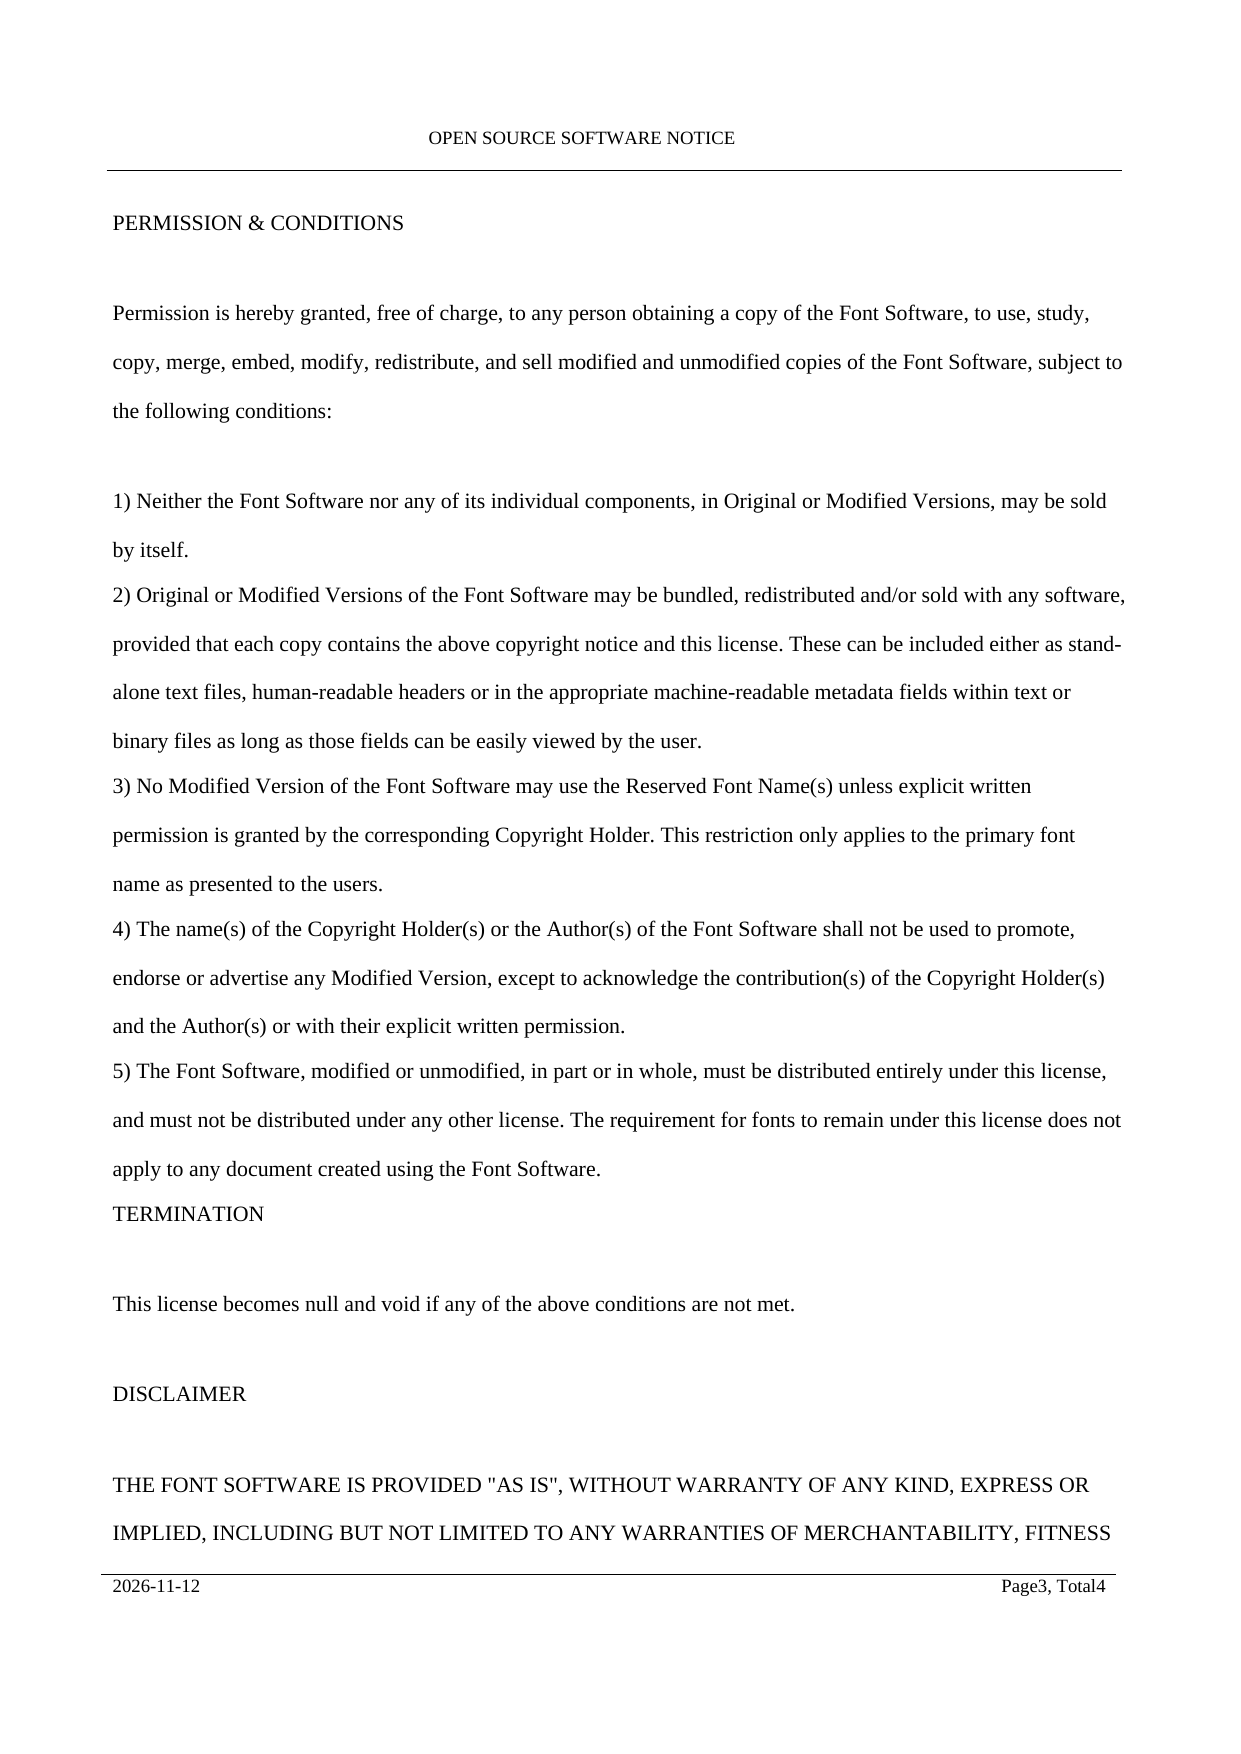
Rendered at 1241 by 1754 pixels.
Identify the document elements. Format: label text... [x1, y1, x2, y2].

text 3) No Modified Version of the Font Software may use the Reserved Font Name(s) unless explicit written permission is granted by the corresponding Copyright Holder. This restriction only applies to the primary font name as presented to the users. [112, 769, 1128, 899]
text 2) Original or Modified Versions of the Font Software may be bundled, redistributed and/or sold with any software, provided that each copy contains the above copyright notice and this license. These can be included either as stand-alone text files, human-readable headers or in the appropriate machine-readable metadata fields within text or binary files as long as those fields can be easily viewed by the user. [112, 578, 1128, 757]
text PERMISSION & CONDITIONS [112, 206, 1128, 239]
text 1) Neither the Font Software nor any of its individual components, in Original or Modified Versions, may be sold by itself. [112, 484, 1128, 566]
text DISCLAIMER [112, 1378, 1128, 1410]
text 5) The Font Software, modified or unmodified, in part or in whole, must be distributed entirely under this license, and must not be distributed under any other license. The requirement for fonts to remain under this license does not apply to any document created using the Font Software. [112, 1055, 1128, 1185]
text Permission is hereby granted, free of charge, to any person obtaining a copy of the Font Software, to use, study, copy, merge, embed, modify, redistribute, and sell modified and unmodified copies of the Font Software, subject to the following conditions: [112, 297, 1128, 427]
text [112, 1468, 1128, 1549]
text This license becomes null and void if any of the above conditions are not met. [112, 1287, 1128, 1320]
text TERMINATION [112, 1197, 1128, 1230]
text 4) The name(s) of the Copyright Holder(s) or the Author(s) of the Font Software shall not be used to promote, endorse or advertise any Modified Version, except to acknowledge the contribution(s) of the Copyright Holder(s) and the Author(s) or with their explicit written permission. [112, 912, 1128, 1042]
